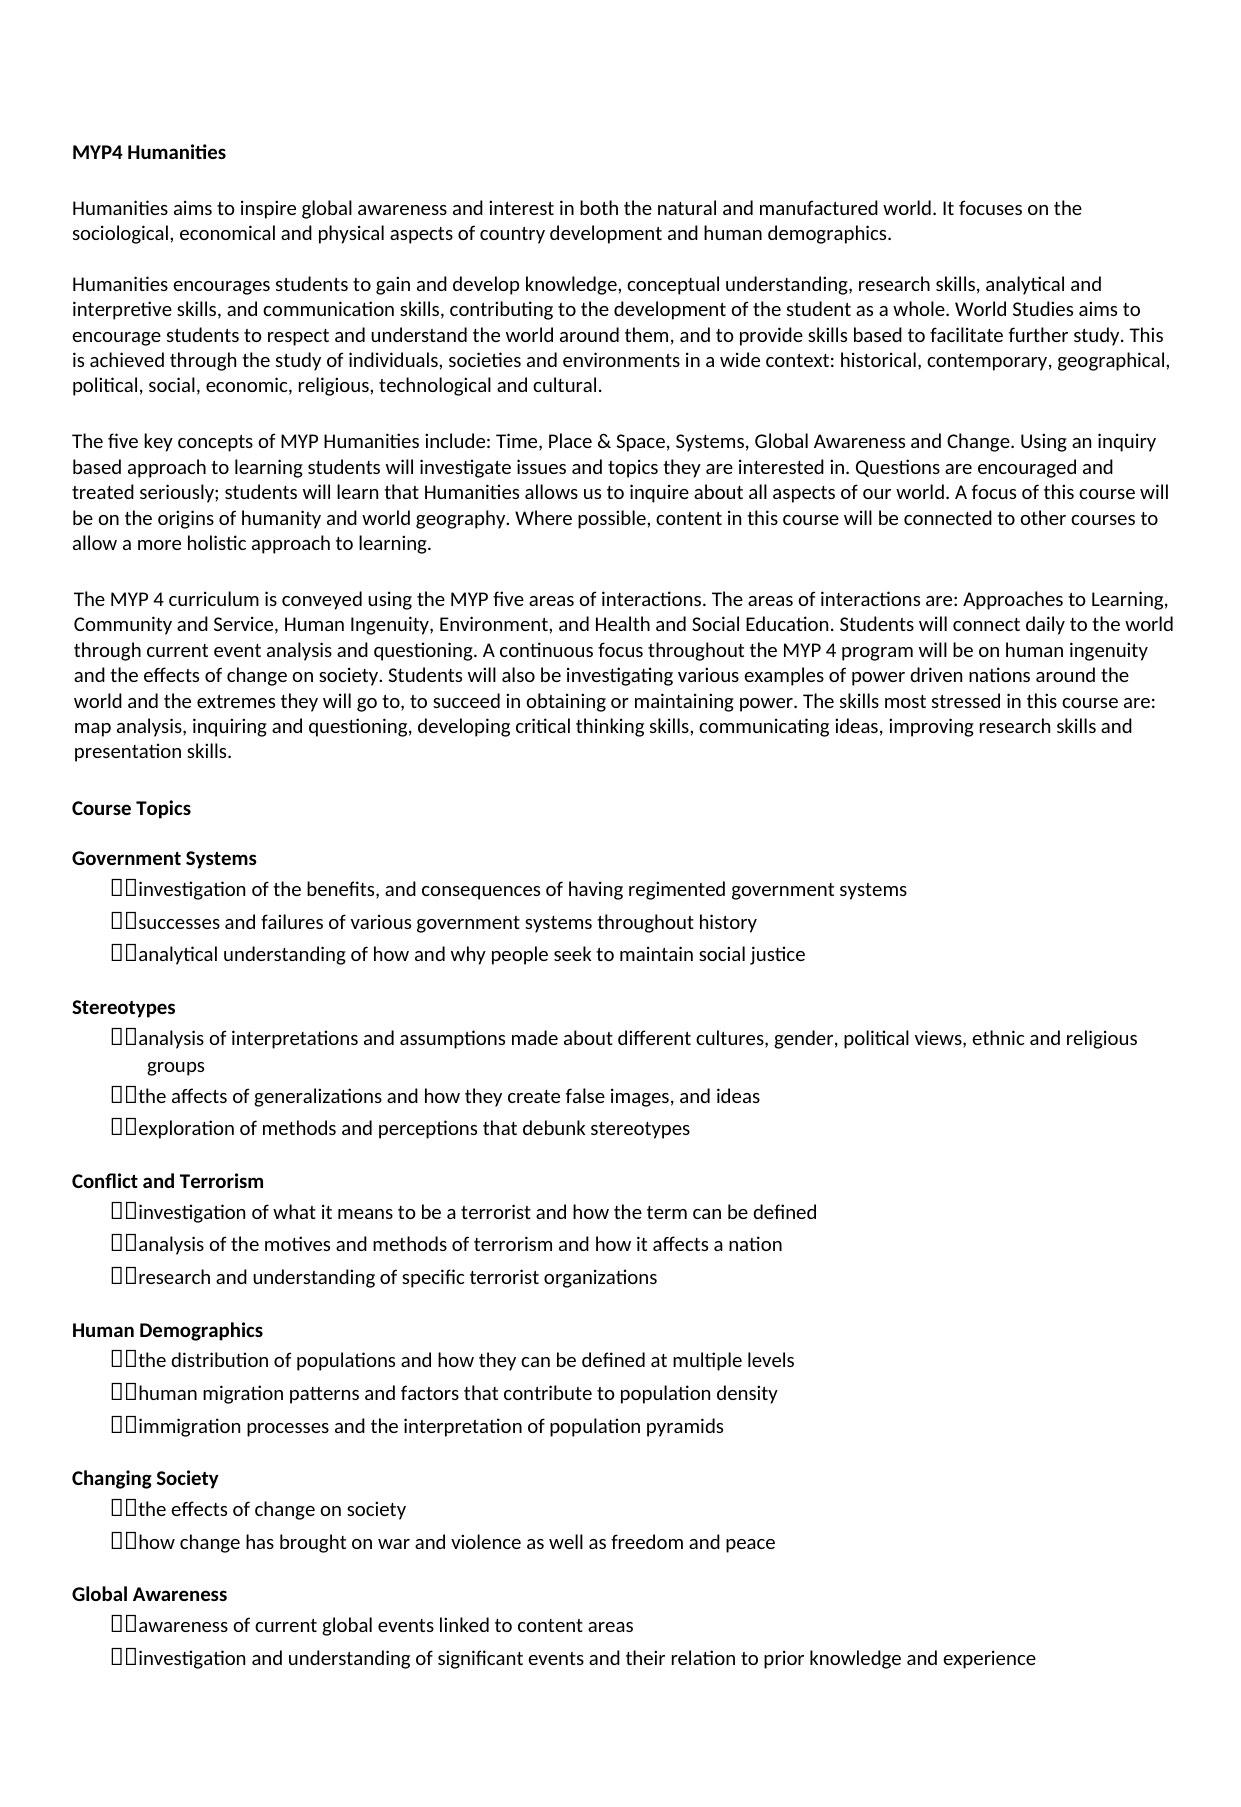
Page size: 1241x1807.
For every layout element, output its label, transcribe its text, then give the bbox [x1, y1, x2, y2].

text awareness of current global events linked to content areas [109, 1607, 1176, 1639]
text Conflict and Terrorism [72, 1168, 1176, 1194]
text analytical understanding of how and why people seek to maintain social justice [109, 936, 1176, 969]
text research and understanding of specific terrorist organizations [109, 1259, 1176, 1291]
text how change has brought on war and violence as well as freedom and peace [109, 1523, 1176, 1556]
text analysis of the motives and methods of terrorism and how it affects a nation [109, 1226, 1176, 1259]
text the effects of change on society [109, 1491, 1176, 1523]
text exploration of methods and perceptions that debunk stereotypes [109, 1110, 1176, 1143]
text Stereotypes [72, 994, 1176, 1019]
text immigration processes and the interpretation of population pyramids [109, 1407, 1176, 1440]
text The five key concepts of MYP Humanities include: Time, Place & Space, Systems, Global Awareness and Change. Using an inquiry based approach to learning students will investigate issues and topics they are interested in. Questions are encouraged and treated seriously; students will learn that Humanities allows us to inquire about all aspects of our world. A focus of this course will be on the origins of humanity and world geography. Where possible, content in this course will be connected to other courses to allow a more holistic approach to learning. [72, 429, 1176, 556]
text Global Awareness [72, 1582, 1176, 1607]
text Humanities aims to inspire global awareness and interest in both the natural and manufactured world. It focuses on the sociological, economical and physical aspects of country development and human demographics. [72, 195, 1176, 246]
text the affects of generalizations and how they create false images, and ideas [109, 1078, 1176, 1110]
text investigation of what it means to be a terrorist and how the term can be defined [109, 1194, 1176, 1226]
text investigation and understanding of significant events and their relation to prior knowledge and experience [109, 1639, 1176, 1672]
text human migration patterns and factors that contribute to population density [109, 1375, 1176, 1407]
text Human Demographics [72, 1317, 1176, 1342]
text The MYP 4 curriculum is conveyed using the MYP five areas of interactions. The areas of interactions are: Approaches to Learning, Community and Service, Human Ingenuity, Environment, and Health and Social Education. Students will connect daily to the world through current event analysis and questioning. A continuous focus throughout the MYP 4 program will be on human ingenuity and the effects of change on society. Students will also be investigating various examples of power driven nations around the world and the extremes they will go to, to succeed in obtaining or maintaining power. The skills most stressed in this course are: map analysis, inquiring and questioning, developing critical thinking skills, communicating ideas, improving research skills and presentation skills. [74, 586, 1176, 764]
text Changing Society [72, 1466, 1176, 1491]
text Humanities encourages students to gain and develop knowledge, conceptual understanding, research skills, analytical and interpretive skills, and communication skills, contributing to the development of the student as a whole. World Studies aims to encourage students to respect and understand the world around them, and to provide skills based to facilitate further study. This is achieved through the study of individuals, societies and environments in a wide context: historical, contemporary, geographical, political, social, economic, religious, technological and cultural. [72, 271, 1176, 398]
text investigation of the benefits, and consequences of having regimented government systems [109, 871, 1176, 903]
text MYP4 Humanities [72, 139, 1176, 164]
text Government Systems [72, 846, 1176, 871]
text the distribution of populations and how they can be defined at multiple levels [109, 1342, 1176, 1375]
text Course Topics [72, 795, 1176, 820]
text analysis of interpretations and assumptions made about different cultures, gender, political views, ethnic and religious groups [109, 1019, 1176, 1078]
text successes and failures of various government systems throughout history [109, 903, 1176, 936]
